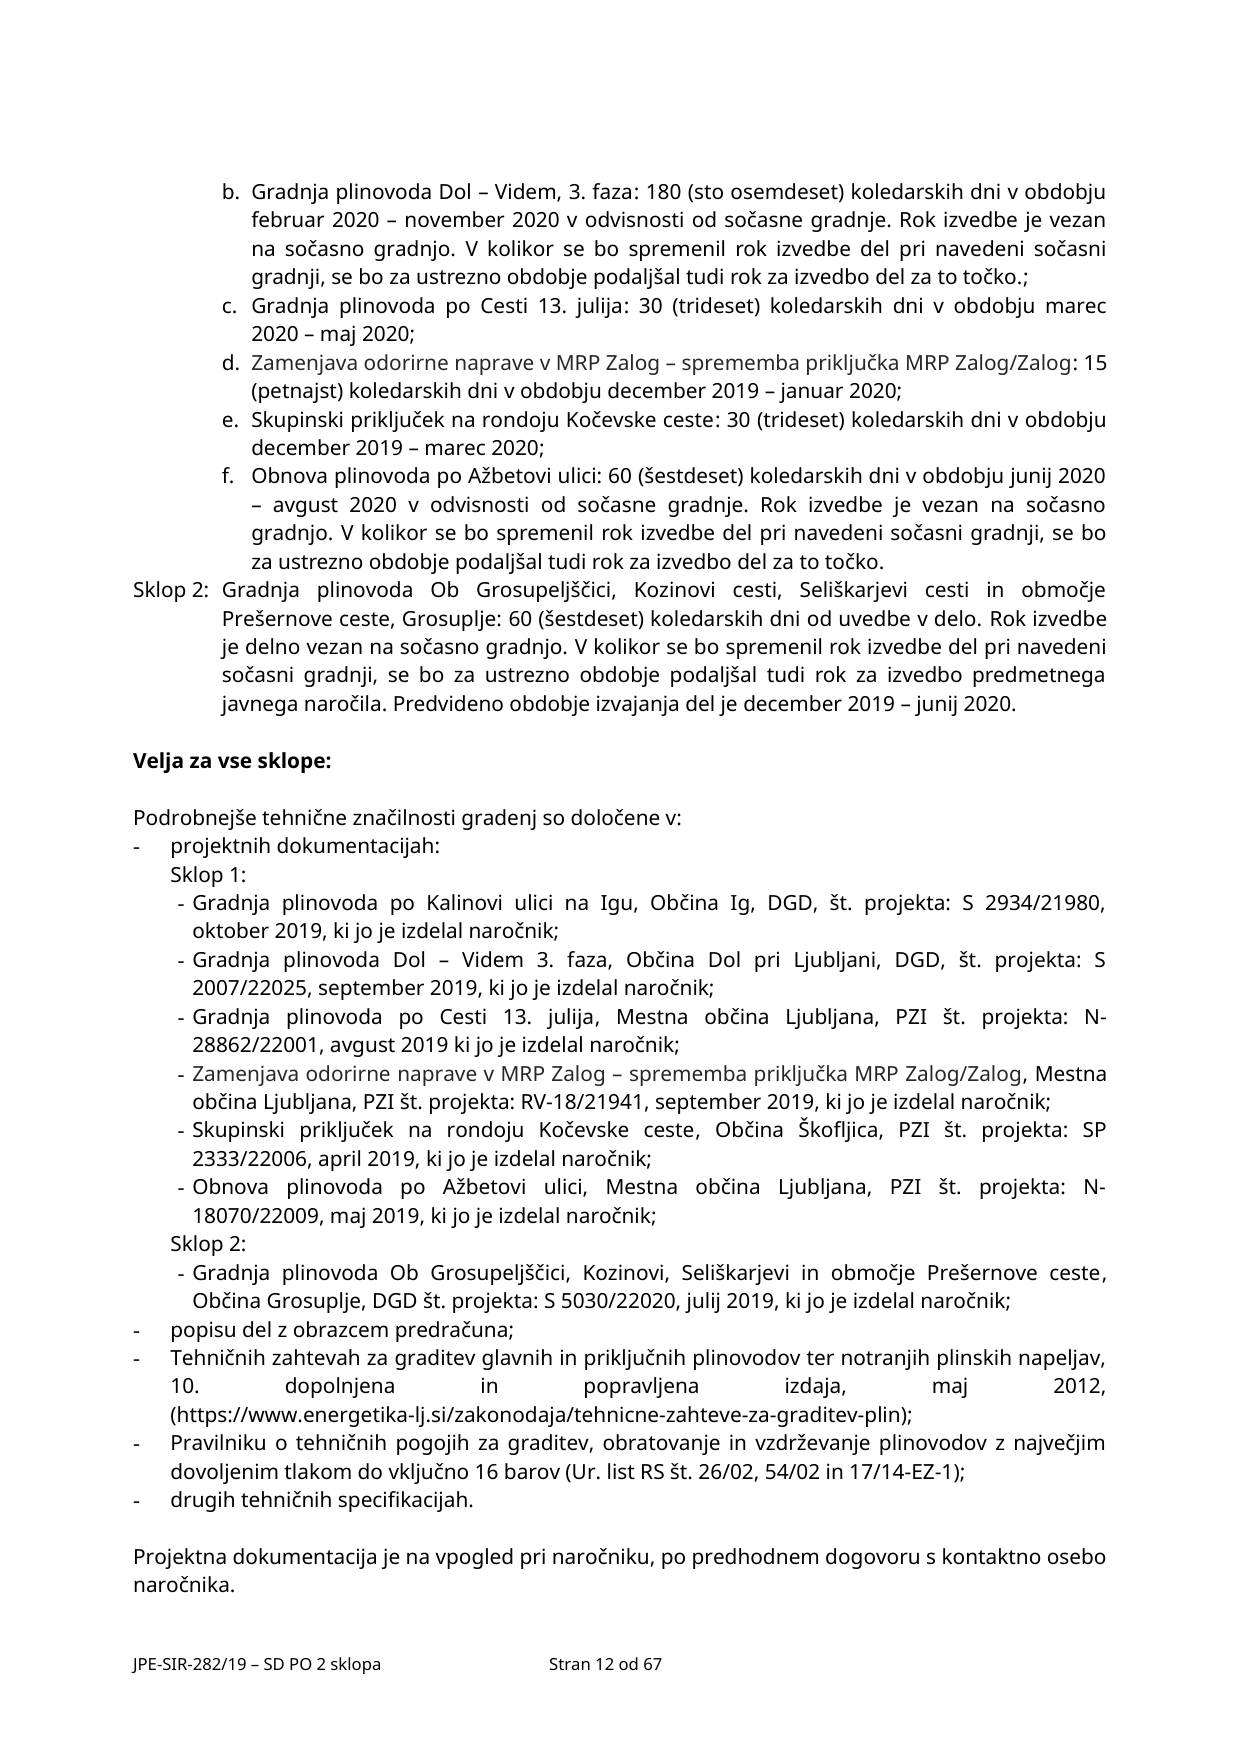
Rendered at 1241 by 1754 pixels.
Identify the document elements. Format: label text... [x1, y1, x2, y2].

list Gradnja plinovoda po Cesti 13. julija, Mestna občina Ljubljana, PZI št. projekta: N-28862/22001, avgust 2019 ki jo je izdelal naročnik; [177, 1002, 1107, 1059]
list Gradnja plinovoda po Kalinovi ulici na Igu, Občina Ig, DGD, št. projekta: S 2934/21980, oktober 2019, ki jo je izdelal naročnik; [177, 888, 1107, 945]
list Skupinski priključek na rondoju Kočevske ceste: 30 (trideset) koledarskih dni v obdobju december 2019 – marec 2020; [222, 405, 1107, 462]
text Podrobnejše tehnične značilnosti gradenj so določene v: [133, 803, 1107, 831]
list Sklop 2: [170, 1229, 1107, 1258]
list Skupinski priključek na rondoju Kočevske ceste, Občina Škofljica, PZI št. projekta: SP 2333/22006, april 2019, ki jo je izdelal naročnik; [177, 1116, 1107, 1172]
list Pravilniku o tehničnih pogojih za graditev, obratovanje in vzdrževanje plinovodov z največjim dovoljenim tlakom do vključno 16 barov (Ur. list RS št. 26/02, 54/02 in 17/14-EZ-1); [133, 1428, 1107, 1485]
list Gradnja plinovoda Dol – Videm 3. faza, Občina Dol pri Ljubljani, DGD, št. projekta: S 2007/22025, september 2019, ki jo je izdelal naročnik; [177, 945, 1107, 1002]
list Obnova plinovoda po Ažbetovi ulici: 60 (šestdeset) koledarskih dni v obdobju junij 2020 – avgust 2020 v odvisnosti od sočasne gradnje. Rok izvedbe je vezan na sočasno gradnjo. V kolikor se bo spremenil rok izvedbe del pri navedeni sočasni gradnji, se bo za ustrezno obdobje podaljšal tudi rok za izvedbo del za to točko. [222, 462, 1107, 575]
list projektnih dokumentacijah: [133, 831, 1107, 860]
text Sklop 2: Gradnja plinovoda Ob Grosupeljščici, Kozinovi cesti, Seliškarjevi cesti in območje Prešernove ceste, Grosuplje: 60 (šestdeset) koledarskih dni od uvedbe v delo. Rok izvedbe je delno vezan na sočasno gradnjo. V kolikor se bo spremenil rok izvedbe del pri navedeni sočasni gradnji, se bo za ustrezno obdobje podaljšal tudi rok za izvedbo predmetnega javnega naročila. Predvideno obdobje izvajanja del je december 2019 – junij 2020. [133, 575, 1107, 717]
text Projektna dokumentacija je na vpogled pri naročniku, po predhodnem dogovoru s kontaktno osebo naročnika. [133, 1542, 1107, 1599]
list Zamenjava odorirne naprave v MRP Zalog – sprememba priključka MRP Zalog/Zalog: 15 (petnajst) koledarskih dni v obdobju december 2019 – januar 2020; [222, 348, 1107, 405]
text Velja za vse sklope: [133, 746, 1107, 774]
list Gradnja plinovoda po Cesti 13. julija: 30 (trideset) koledarskih dni v obdobju marec 2020 – maj 2020; [222, 291, 1107, 348]
list Tehničnih zahtevah za graditev glavnih in priključnih plinovodov ter notranjih plinskih napeljav, 10. dopolnjena in popravljena izdaja, maj 2012, (https://www.energetika-lj.si/zakonodaja/tehnicne-zahteve-za-graditev-plin); [133, 1343, 1107, 1428]
list drugih tehničnih specifikacijah. [133, 1485, 1107, 1514]
list Gradnja plinovoda Ob Grosupeljščici, Kozinovi, Seliškarjevi in območje Prešernove ceste, Občina Grosuplje, DGD št. projekta: S 5030/22020, julij 2019, ki jo je izdelal naročnik; [177, 1258, 1107, 1315]
list Gradnja plinovoda Dol – Videm, 3. faza: 180 (sto osemdeset) koledarskih dni v obdobju februar 2020 – november 2020 v odvisnosti od sočasne gradnje. Rok izvedbe je vezan na sočasno gradnjo. V kolikor se bo spremenil rok izvedbe del pri navedeni sočasni gradnji, se bo za ustrezno obdobje podaljšal tudi rok za izvedbo del za to točko.; [222, 177, 1107, 291]
list Zamenjava odorirne naprave v MRP Zalog – sprememba priključka MRP Zalog/Zalog, Mestna občina Ljubljana, PZI št. projekta: RV-18/21941, september 2019, ki jo je izdelal naročnik; [177, 1059, 1107, 1116]
list Sklop 1: [170, 860, 1107, 888]
list Obnova plinovoda po Ažbetovi ulici, Mestna občina Ljubljana, PZI št. projekta: N-18070/22009, maj 2019, ki jo je izdelal naročnik; [177, 1172, 1107, 1229]
list popisu del z obrazcem predračuna; [133, 1315, 1107, 1343]
